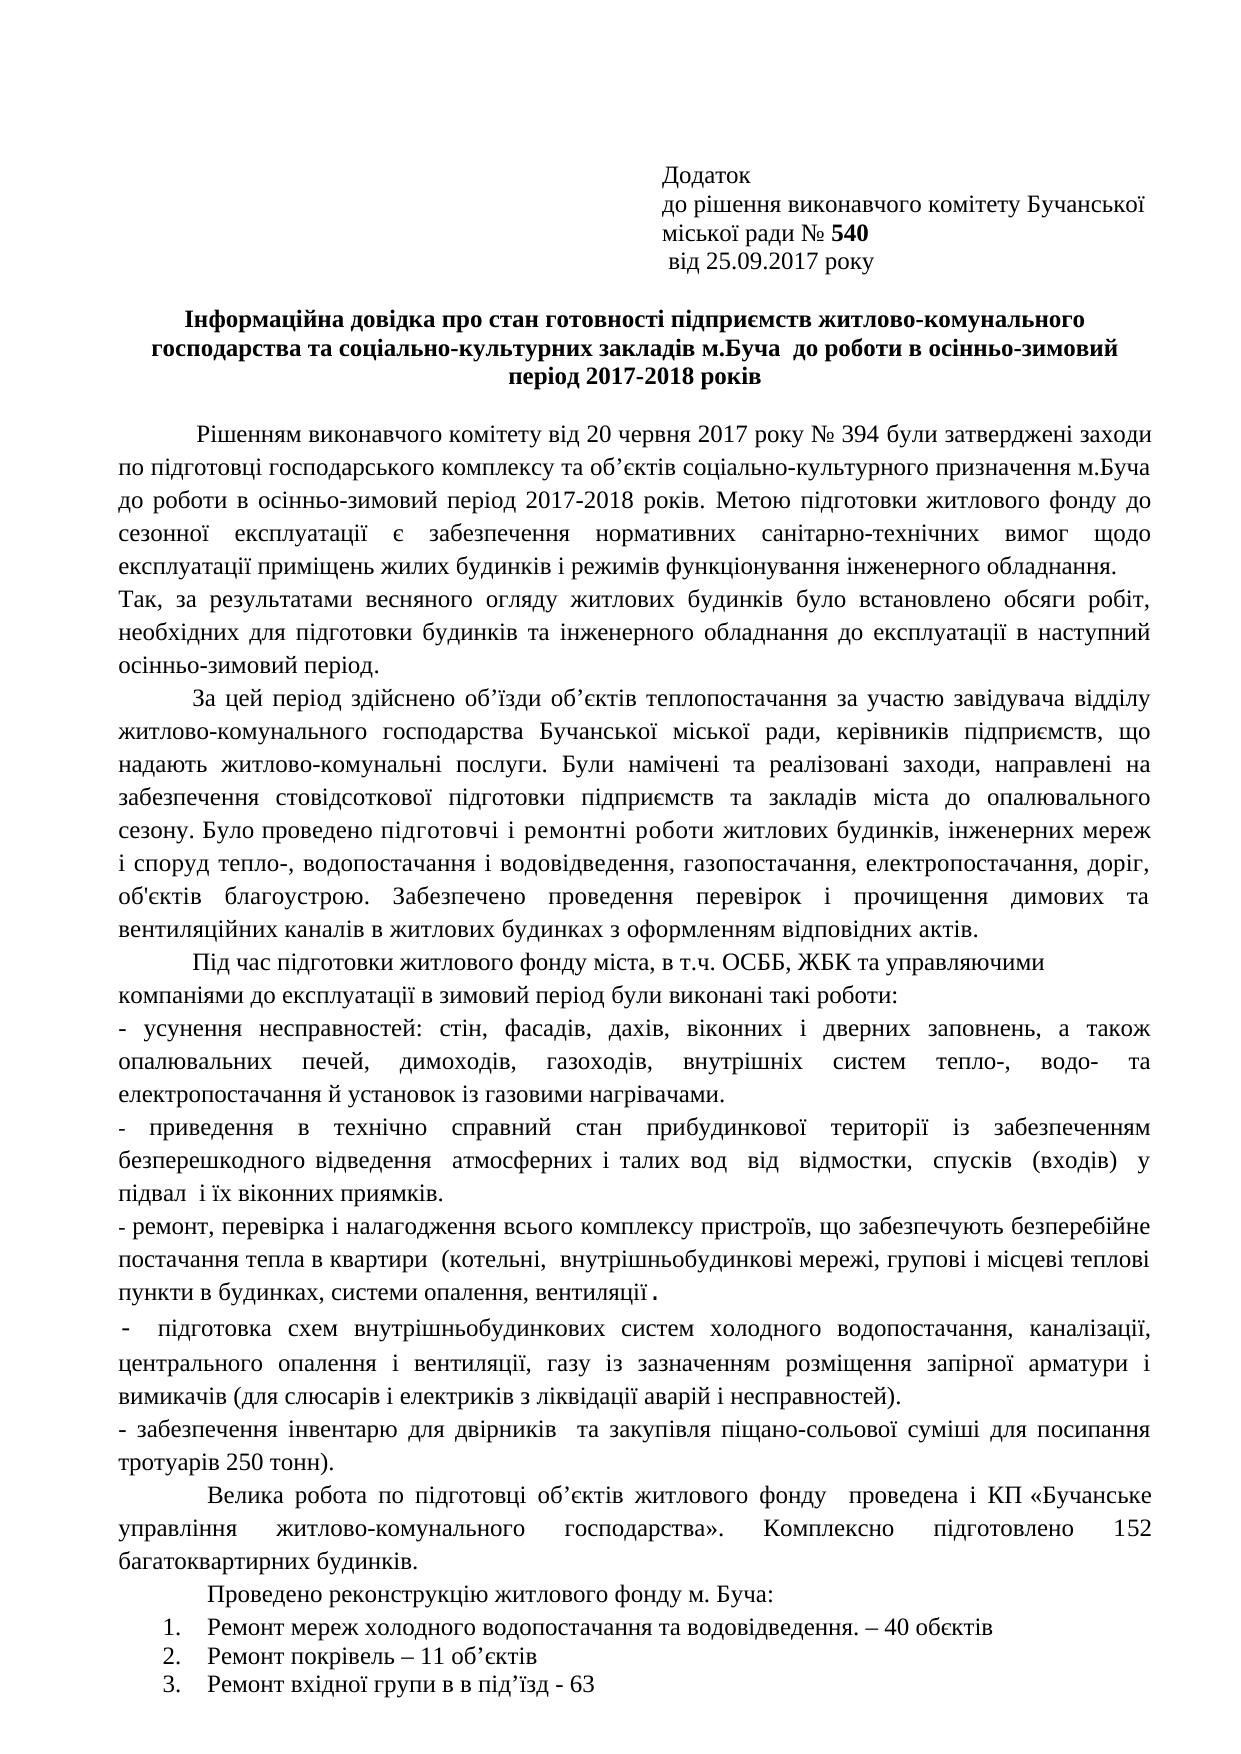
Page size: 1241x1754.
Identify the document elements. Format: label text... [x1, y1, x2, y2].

text - забезпечення інвентарю для двірників та закупівля піщано-сольової суміші для посипання тротуарів 250 тонн). [118, 1414, 1152, 1476]
text Рішенням виконавчого комітету від 20 червня 2017 року № 394 були затверджені заходи по підготовці господарського комплексу та об’єктів соціально-культурного призначення м.Буча до роботи в осінньо-зимовий період 2017-2018 років. Метою підготовки житлового фонду до сезонної експлуатації є забезпечення нормативних санітарно-технічних вимог щодо експлуатації приміщень жилих будинків і режимів функціонування інженерного обладнання. [118, 419, 1152, 452]
text - усунення несправностей: стін, фасадів, дахів, віконних і дверних заповнень, а також опалювальних печей, димоходів, газоходів, внутрішніх систем тепло-, водо- та електропостачання й установок із газовими нагрівачами. [118, 1013, 1152, 1108]
list Ремонт мереж холодного водопостачання та водовідведення. – 40 обєктів [162, 1612, 1152, 1641]
text від 25.09.2017 року [662, 246, 1152, 275]
text Проведено реконструкцію житлового фонду м. Буча: [118, 1579, 1152, 1608]
text Велика робота по підготовці об’єктів житлового фонду проведена і КП «Бучанське управління житлово-комунального господарства». Комплексно підготовлено 152 багатоквартирних будинків. [118, 1480, 1152, 1513]
text Під час підготовки житлового фонду міста, в т.ч. ОСББ, ЖБК та управляючими компаніями до експлуатації в зимовий період були виконані такі роботи: [118, 947, 1152, 1009]
text - ремонт, перевірка і налагодження всього комплексу пристроїв, що забезпечують безперебійне постачання тепла в квартири (котельні, внутрішньобудинкові мережі, групові і місцеві теплові пункти в будинках, системи опалення, вентиляції. [118, 1211, 1152, 1308]
list Ремонт покрівель – 11 об’єктів [162, 1641, 1152, 1669]
text - приведення в технічно справний стан прибудинкової території із забезпеченням безперешкодного відведення атмосферних і талих вод від відмостки, спусків (входів) у підвал і їх віконних приямків. [118, 1112, 1152, 1207]
text - підготовка схем внутрішньобудинкових систем холодного водопостачання, каналізації, центрального опалення і вентиляції, газу із зазначенням розміщення запірної арматури і вимикачів (для слюсарів і електриків з ліквідації аварій і несправностей). [118, 1313, 1152, 1410]
text Додаток [662, 160, 1152, 189]
text Інформаційна довідка про стан готовності підприємств житлово-комунального господарства та соціально-культурних закладів м.Буча до роботи в осінньо-зимовий період 2017-2018 років [118, 304, 1152, 390]
text За цей період здійснено об’їзди об’єктів теплопостачання за участю завідувача відділу житлово-комунального господарства Бучанської міської ради, керівників підприємств, що надають житлово-комунальні послуги. Були намічені та реалізовані заходи, направлені на забезпечення стовідсоткової підготовки підприємств та закладів міста до опалювального сезону. Було проведено підготовчі і ремонтні роботи житлових будинків, інженерних мереж і споруд тепло-, водопостачання і водовідведення, газопостачання, електропостачання, доріг, об'єктів благоустрою. Забезпечено проведення перевірок і прочищення димових та вентиляційних каналів в житлових будинках з оформленням відповідних актів. [118, 811, 1152, 943]
text Так, за результатами весняного огляду житлових будинків було встановлено обсяги робіт, необхідних для підготовки будинків та інженерного обладнання до експлуатації в наступний осінньо-зимовий період. [118, 584, 1152, 679]
text до рішення виконавчого комітету Бучанської міської ради № 540 [662, 189, 1152, 246]
text Рішенням виконавчого комітету від 20 червня 2017 року № 394 були затверджені заходи по підготовці господарського комплексу та об’єктів соціально-культурного призначення м.Буча до роботи в осінньо-зимовий період 2017-2018 років. Метою підготовки житлового фонду до сезонної експлуатації є забезпечення нормативних санітарно-технічних вимог щодо експлуатації приміщень жилих будинків і режимів функціонування інженерного обладнання. [118, 481, 1152, 580]
list Ремонт вхідної групи в в під’їзд - 63 [162, 1669, 1152, 1698]
text Велика робота по підготовці об’єктів житлового фонду проведена і КП «Бучанське управління житлово-комунального господарства». Комплексно підготовлено 152 багатоквартирних будинків. [118, 1542, 1152, 1575]
